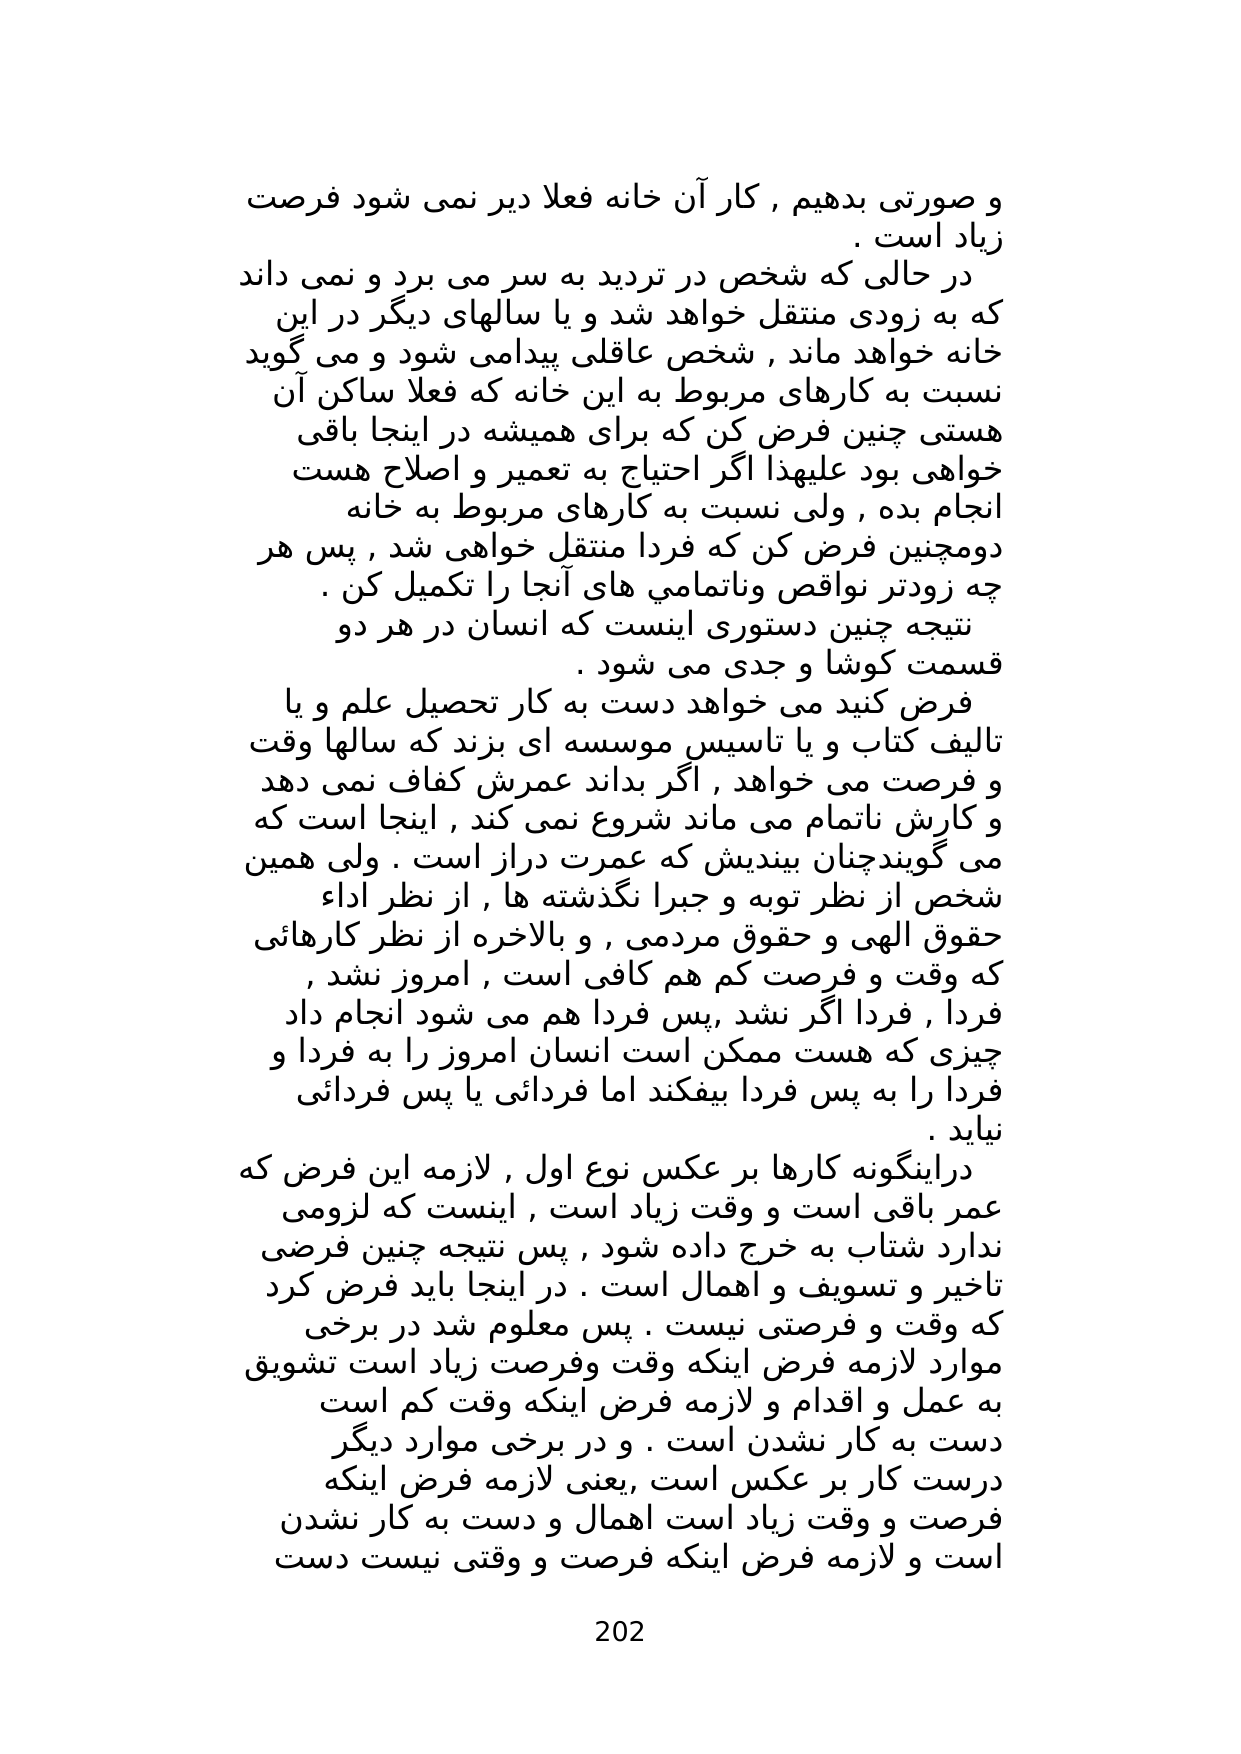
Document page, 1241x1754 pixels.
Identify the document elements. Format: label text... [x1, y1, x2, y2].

text نتيجه چنين دستورى اينست كه انسان در هر دو قسمت كوشا و جدى مى شود . [236, 604, 1004, 682]
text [236, 1148, 1004, 1576]
text در حالى كه شخص در ترديد به سر مى برد و نمى داند كه به زودى منتقل خواهد شد و يا سالهاى ديگر در اين خانه خواهد ماند , شخص عاقلى پيدامى شود و مى گويد نسبت به كارهاى مربوط به اين خانه كه فعلا ساكن آن هستى چنين فرض كن كه براى هميشه در اينجا باقى خواهى بود عليهذا اگر احتياج به تعمير و اصلاح هست انجام بده , ولى نسبت به كارهاى مربوط به خانه دومچنين فرض كن كه فردا منتقل خواهى شد , پس هر چه زودتر نواقص وناتمامي هاى آنجا را تكميل كن . [236, 255, 1004, 604]
text فرض كنيد مى خواهد دست به كار تحصيل علم و يا تاليف كتاب و يا تاسيس موسسه اى بزند كه سالها وقت و فرصت مى خواهد , اگر بداند عمرش كفاف نمى دهد و كارش ناتمام مى ماند شروع نمى كند , اينجا است كه مى گويندچنان بينديش كه عمرت دراز است . ولى همين شخص از نظر توبه و جبرا نگذشته ها , از نظر اداء حقوق الهى و حقوق مردمى , و بالاخره از نظر كارهائى كه وقت و فرصت كم هم كافى است , امروز نشد , فردا , فردا اگر نشد ,پس فردا هم مى شود انجام داد چيزى كه هست ممكن است انسان امروز را به فردا و فردا را به پس فردا بيفكند اما فردائى يا پس فردائى نيايد . [236, 682, 1004, 1148]
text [236, 177, 1004, 255]
